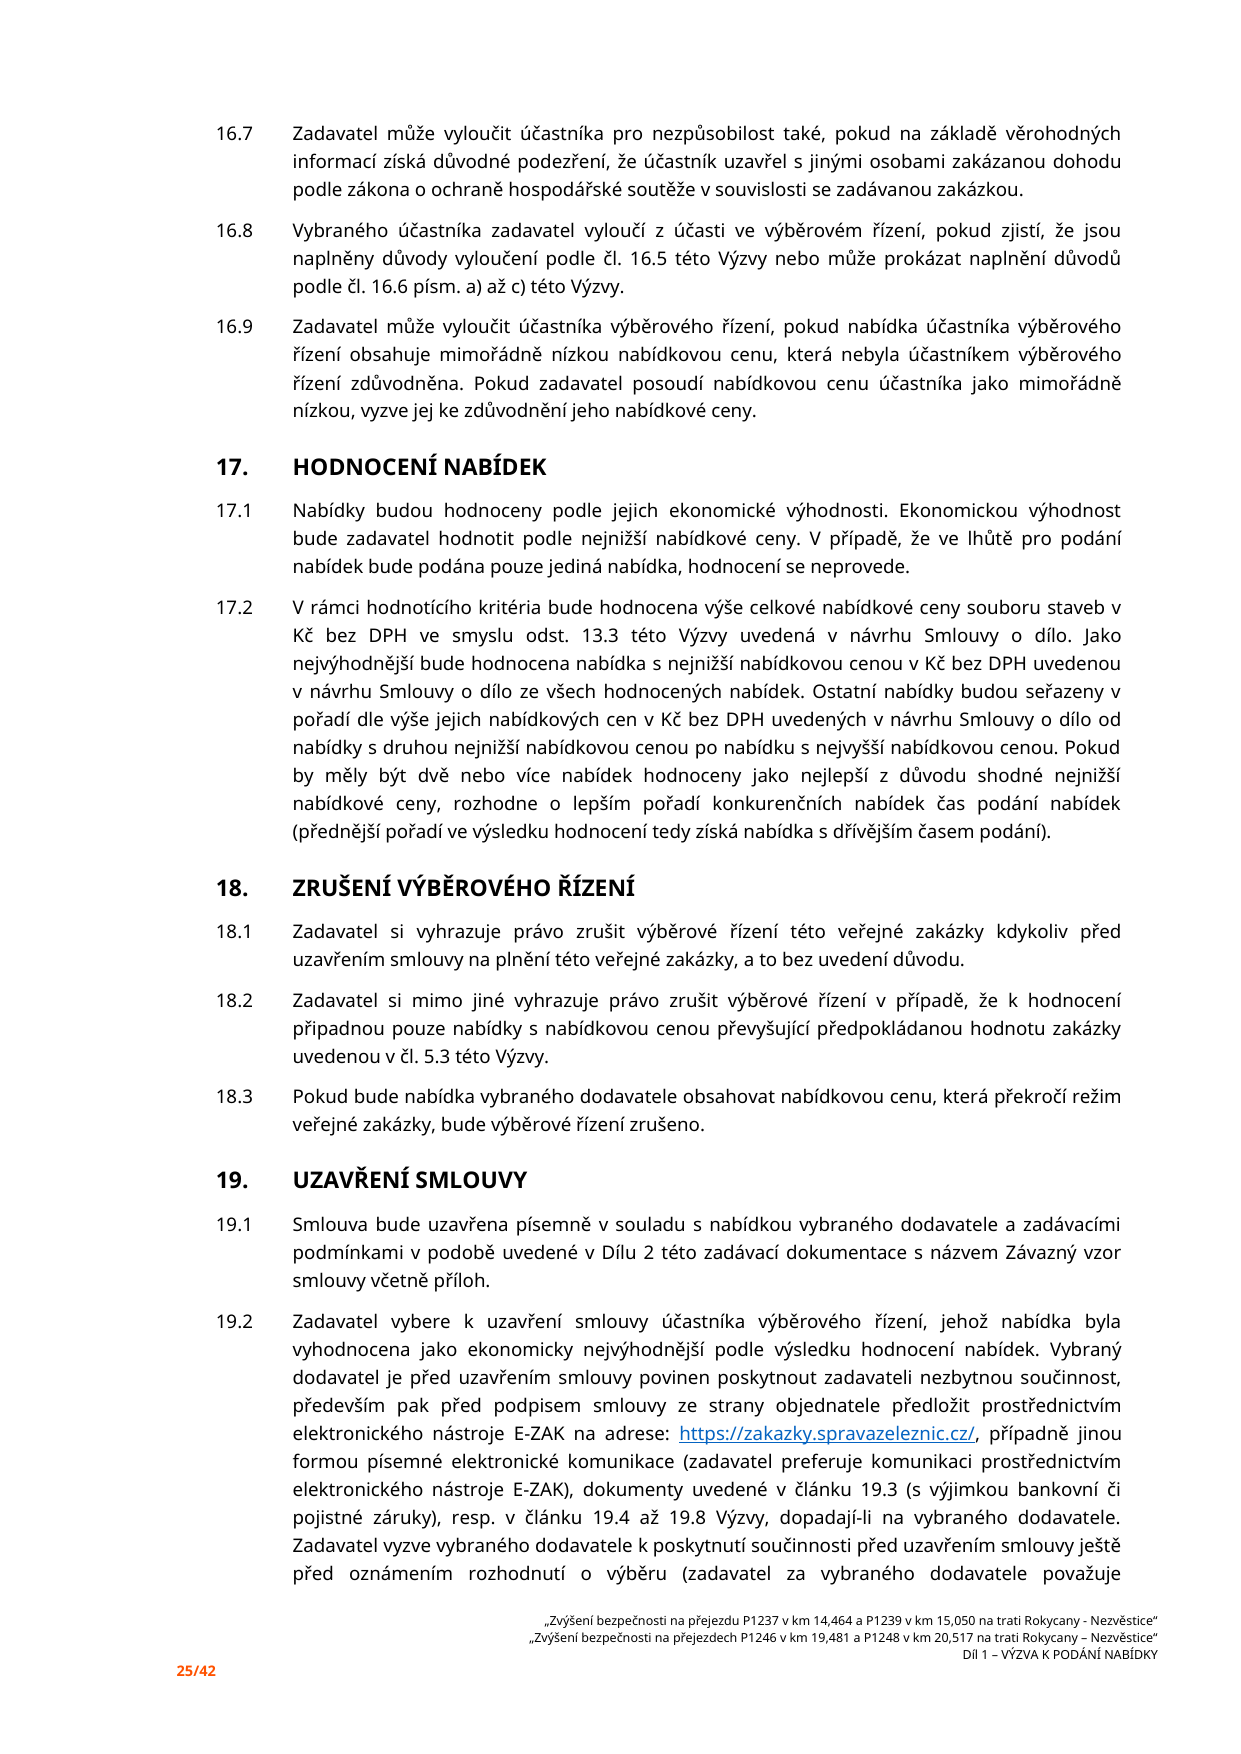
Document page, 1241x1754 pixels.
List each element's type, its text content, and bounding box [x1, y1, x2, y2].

text Zadavatel si vyhrazuje právo zrušit výběrové řízení této veřejné zakázky kdykoliv před uzavřením smlouvy na plnění této veřejné zakázky, a to bez uvedení důvodu. [216, 918, 1122, 972]
text V rámci hodnotícího kritéria bude hodnocena výše celkové nabídkové ceny souboru staveb v Kč bez DPH ve smyslu odst. 13.3 této Výzvy uvedená v návrhu Smlouvy o dílo. Jako nejvýhodnější bude hodnocena nabídka s nejnižší nabídkovou cenou v Kč bez DPH uvedenou v návrhu Smlouvy o dílo ze všech hodnocených nabídek. Ostatní nabídky budou seřazeny v pořadí dle výše jejich nabídkových cen v Kč bez DPH uvedených v návrhu Smlouvy o dílo od nabídky s druhou nejnižší nabídkovou cenou po nabídku s nejvyšší nabídkovou cenou. Pokud by měly být dvě nebo více nabídek hodnoceny jako nejlepší z důvodu shodné nejnižší nabídkové ceny, rozhodne o lepším pořadí konkurenčních nabídek čas podání nabídek (přednější pořadí ve výsledku hodnocení tedy získá nabídka s dřívějším časem podání). [216, 594, 1122, 844]
text Nabídky budou hodnoceny podle jejich ekonomické výhodnosti. Ekonomickou výhodnost bude zadavatel hodnotit podle nejnižší nabídkové ceny. V případě, že ve lhůtě pro podání nabídek bude podána pouze jediná nabídka, hodnocení se neprovede. [216, 498, 1122, 579]
text Zadavatel může vyloučit účastníka pro nezpůsobilost také, pokud na základě věrohodných informací získá důvodné podezření, že účastník uzavřel s jinými osobami zakázanou dohodu podle zákona o ochraně hospodářské soutěže v souvislosti se zadávanou zakázkou. [216, 121, 1122, 202]
text Smlouva bude uzavřena písemně v souladu s nabídkou vybraného dodavatele a zadávacími podmínkami v podobě uvedené v Dílu 2 této zadávací dokumentace s názvem Závazný vzor smlouvy včetně příloh. [216, 1211, 1122, 1293]
text UZAVŘENÍ SMLOUVY [216, 1164, 1122, 1196]
text Zadavatel si mimo jiné vyhrazuje právo zrušit výběrové řízení v případě, že k hodnocení připadnou pouze nabídky s nabídkovou cenou převyšující předpokládanou hodnotu zakázky uvedenou v čl. 5.3 této Výzvy. [216, 987, 1122, 1068]
text ZRUŠENÍ VÝBĚROVÉHO ŘÍZENÍ [216, 871, 1122, 903]
text Zadavatel může vyloučit účastníka výběrového řízení, pokud nabídka účastníka výběrového řízení obsahuje mimořádně nízkou nabídkovou cenu, která nebyla účastníkem výběrového řízení zdůvodněna. Pokud zadavatel posoudí nabídkovou cenu účastníka jako mimořádně nízkou, vyzve jej ke zdůvodnění jeho nabídkové ceny. [216, 314, 1122, 423]
text Vybraného účastníka zadavatel vyloučí z účasti ve výběrovém řízení, pokud zjistí, že jsou naplněny důvody vyloučení podle čl. 16.5 této Výzvy nebo může prokázat naplnění důvodů podle čl. 16.6 písm. a) až c) této Výzvy. [216, 217, 1122, 299]
text Pokud bude nabídka vybraného dodavatele obsahovat nabídkovou cenu, která překročí režim veřejné zakázky, bude výběrové řízení zrušeno. [216, 1083, 1122, 1137]
text HODNOCENÍ NABÍDEK [216, 451, 1122, 482]
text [216, 1308, 1122, 1586]
